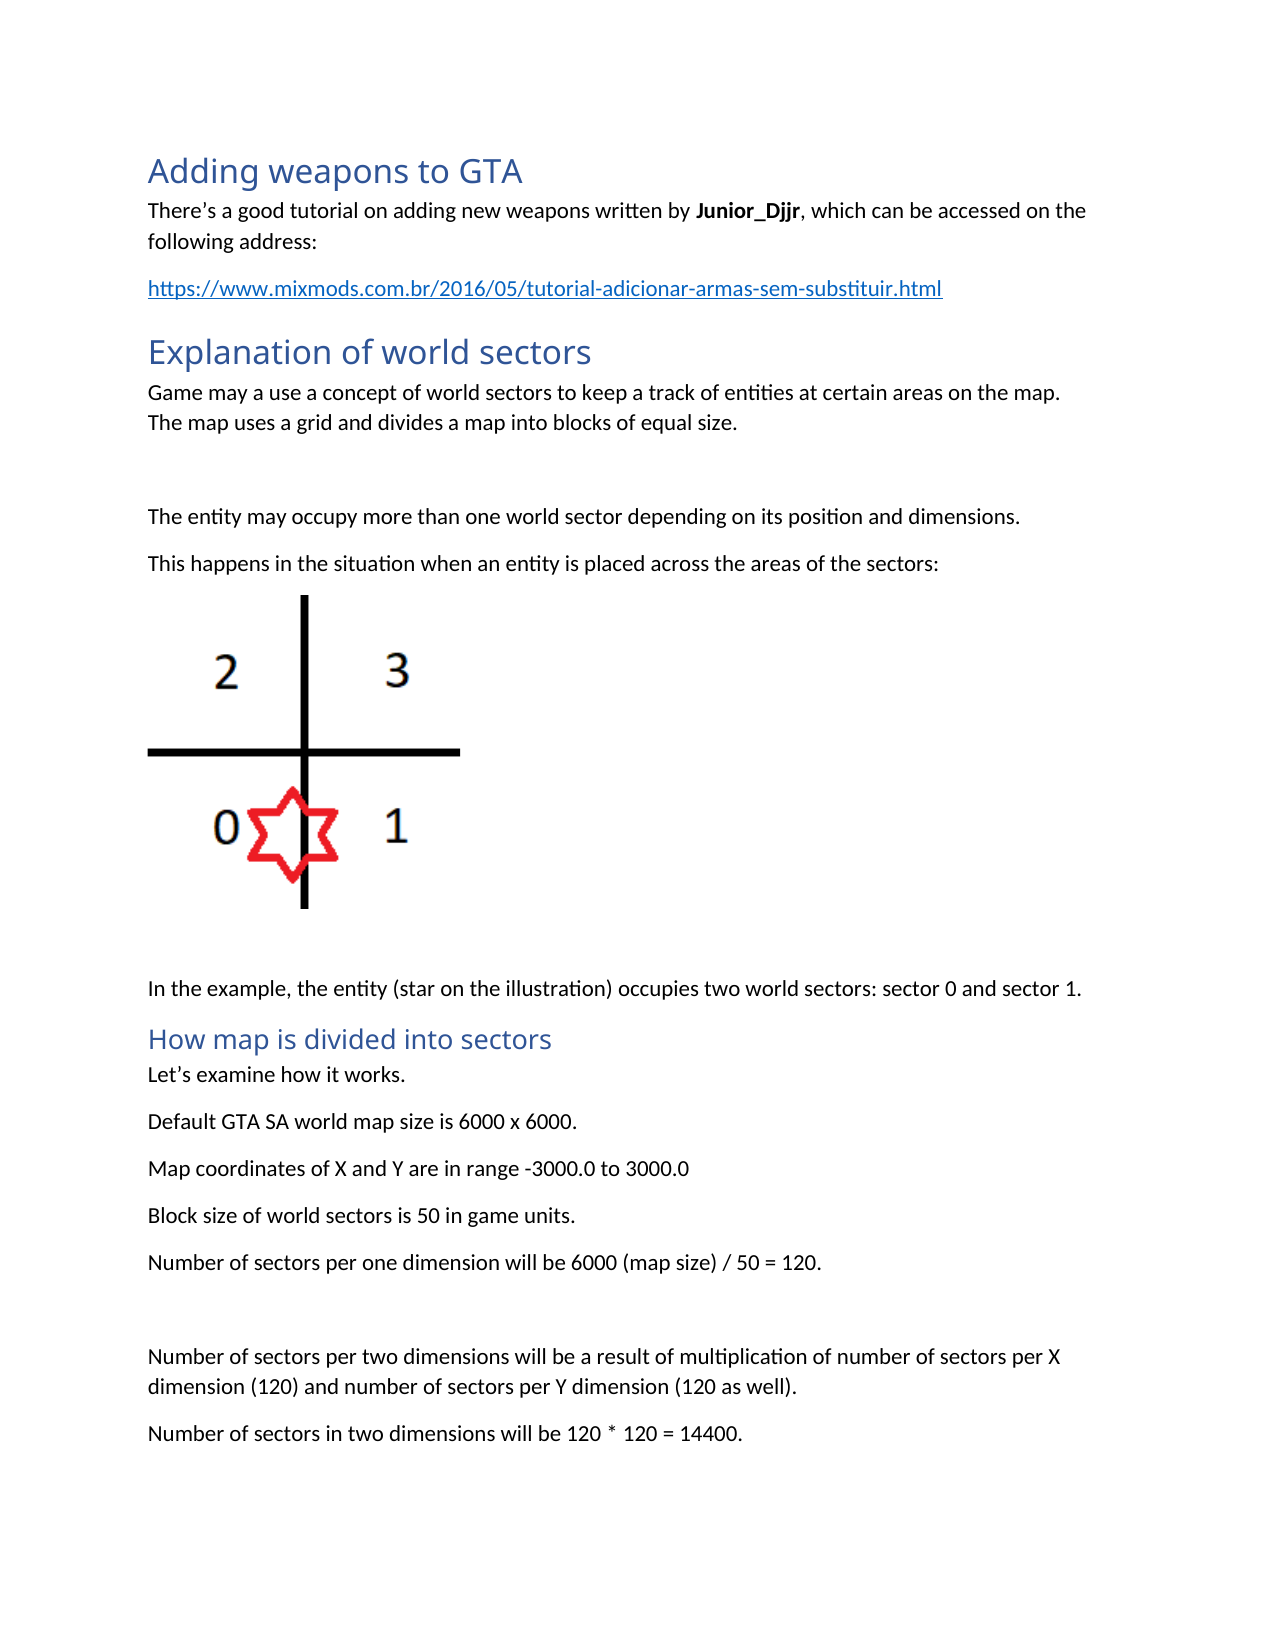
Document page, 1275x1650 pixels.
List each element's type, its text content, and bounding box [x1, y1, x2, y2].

text There’s a good tutorial on adding new weapons written by Junior_Djjr, which can be accessed on the following address: [148, 197, 1127, 255]
text Map coordinates of X and Y are in range -3000.0 to 3000.0 [148, 1154, 1127, 1182]
subtitle How map is divided into sectors [148, 1021, 1127, 1058]
text Number of sectors per one dimension will be 6000 (map size) / 50 = 120. [148, 1248, 1127, 1276]
text Let’s examine how it works. [148, 1061, 1127, 1089]
subtitle Adding weapons to GTA [148, 148, 1127, 193]
subtitle Explanation of world sectors [148, 329, 1127, 374]
text Default GTA SA world map size is 6000 x 6000. [148, 1107, 1127, 1136]
text This happens in the situation when an entity is placed across the areas of the sectors: [148, 549, 1127, 577]
text https://www.mixmods.com.br/2016/05/tutorial-adicionar-armas-sem-substituir.html [148, 274, 1127, 302]
text The entity may occupy more than one world sector depending on its position and dimensions. [148, 502, 1127, 530]
text Number of sectors per two dimensions will be a result of multiplication of number of sectors per X dimension (120) and number of sectors per Y dimension (120 as well). [148, 1342, 1127, 1400]
text Number of sectors in two dimensions will be 120 * 120 = 14400. [148, 1419, 1127, 1447]
text Block size of world sectors is 50 in game units. [148, 1201, 1127, 1229]
text In the example, the entity (star on the illustration) occupies two world sectors: sector 0 and sector 1. [148, 974, 1127, 1002]
picture [147, 595, 461, 909]
text Game may a use a concept of world sectors to keep a track of entities at certain areas on the map. The map uses a grid and divides a map into blocks of equal size. [148, 378, 1127, 436]
